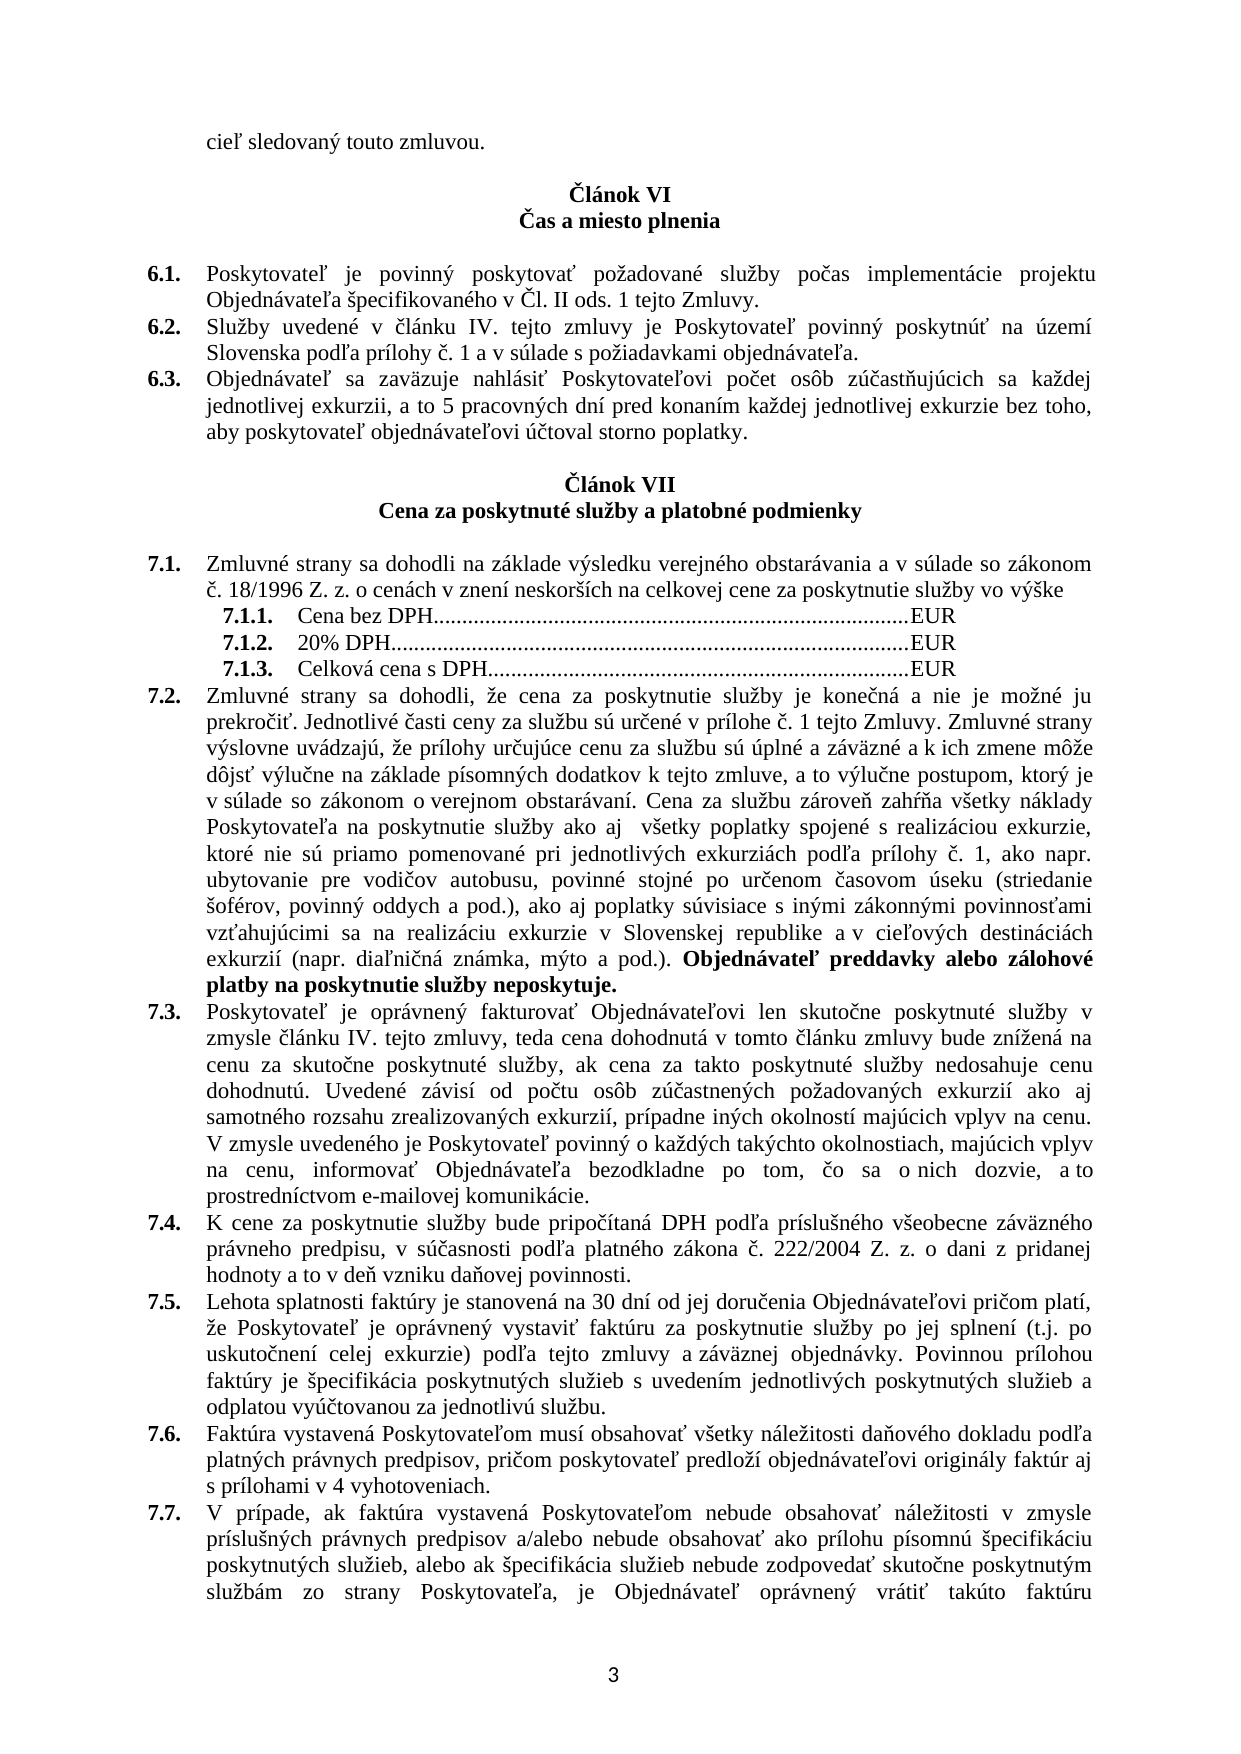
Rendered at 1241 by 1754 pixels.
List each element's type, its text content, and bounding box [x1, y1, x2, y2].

subtitle Článok VI [147, 181, 1092, 207]
text Čas a miesto plnenia [147, 207, 1092, 234]
text Cena za poskytnuté služby a platobné podmienky [147, 497, 1093, 523]
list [147, 1499, 1093, 1604]
list Poskytovateľ je povinný poskytovať požadované služby počas implementácie projektu Objednávateľa špecifikovaného v Čl. II ods. 1 tejto Zmluvy. [147, 260, 1097, 313]
subtitle Článok VII [147, 471, 1092, 497]
list Cena bez DPH EUR [222, 603, 1150, 629]
list Lehota splatnosti faktúry je stanovená na 30 dní od jej doručenia Objednávateľovi pričom platí, že Poskytovateľ je oprávnený vystaviť faktúru za poskytnutie služby po jej splnení (t.j. po uskutočnení celej exkurzie) podľa tejto zmluvy a záväznej objednávky. Povinnou prílohou faktúry je špecifikácia poskytnutých služieb s uvedením jednotlivých poskytnutých služieb a odplatou vyúčtovanou za jednotlivú službu. [147, 1288, 1093, 1419]
list Celková cena s DPH EUR [222, 655, 1150, 682]
list Služby uvedené v článku IV. tejto zmluvy je Poskytovateľ povinný poskytnúť na území Slovenska podľa prílohy č. 1 a v súlade s požiadavkami objednávateľa. [147, 313, 1093, 365]
list Zmluvné strany sa dohodli na základe výsledku verejného obstarávania a v súlade so zákonom č. 18/1996 Z. z. o cenách v znení neskorších na celkovej cene za poskytnutie služby vo výške [147, 550, 1093, 603]
list K cene za poskytnutie služby bude pripočítaná DPH podľa príslušného všeobecne záväzného právneho predpisu, v súčasnosti podľa platného zákona č. 222/2004 Z. z. o dani z pridanej hodnoty a to v deň vzniku daňovej povinnosti. [147, 1209, 1093, 1288]
list 20% DPH EUR [222, 629, 1150, 655]
list Faktúra vystavená Poskytovateľom musí obsahovať všetky náležitosti daňového dokladu podľa platných právnych predpisov, pričom poskytovateľ predloží objednávateľovi originály faktúr aj s prílohami v 4 vyhotoveniach. [147, 1419, 1093, 1499]
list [147, 128, 1093, 154]
list Objednávateľ sa zaväzuje nahlásiť Poskytovateľovi počet osôb zúčastňujúcich sa každej jednotlivej exkurzii, a to 5 pracovných dní pred konaním každej jednotlivej exkurzie bez toho, aby poskytovateľ objednávateľovi účtoval storno poplatky. [147, 365, 1093, 444]
list Zmluvné strany sa dohodli, že cena za poskytnutie služby je konečná a nie je možné ju prekročiť. Jednotlivé časti ceny za službu sú určené v prílohe č. 1 tejto Zmluvy. Zmluvné strany výslovne uvádzajú, že prílohy určujúce cenu za službu sú úplné a záväzné a k ich zmene môže dôjsť výlučne na základe písomných dodatkov k tejto zmluve, a to výlučne postupom, ktorý je v súlade so zákonom o verejnom obstarávaní. Cena za službu zároveň zahŕňa všetky náklady Poskytovateľa na poskytnutie služby ako aj všetky poplatky spojené s realizáciou exkurzie, ktoré nie sú priamo pomenované pri jednotlivých exkurziách podľa prílohy č. 1, ako napr. ubytovanie pre vodičov autobusu, povinné stojné po určenom časovom úseku (striedanie šoférov, povinný oddych a pod.), ako aj poplatky súvisiace s inými zákonnými povinnosťami vzťahujúcimi sa na realizáciu exkurzie v Slovenskej republike a v cieľových destináciách exkurzií (napr. diaľničná známka, mýto a pod.). Objednávateľ preddavky alebo zálohové platby na poskytnutie služby neposkytuje. [147, 682, 1093, 998]
list Poskytovateľ je oprávnený fakturovať Objednávateľovi len skutočne poskytnuté služby v zmysle článku IV. tejto zmluvy, teda cena dohodnutá v tomto článku zmluvy bude znížená na cenu za skutočne poskytnuté služby, ak cena za takto poskytnuté služby nedosahuje cenu dohodnutú. Uvedené závisí od počtu osôb zúčastnených požadovaných exkurzií ako aj samotného rozsahu zrealizovaných exkurzií, prípadne iných okolností majúcich vplyv na cenu. V zmysle uvedeného je Poskytovateľ povinný o každých takýchto okolnostiach, majúcich vplyv na cenu, informovať Objednávateľa bezodkladne po tom, čo sa o nich dozvie, a to prostredníctvom e-mailovej komunikácie. [147, 998, 1093, 1209]
